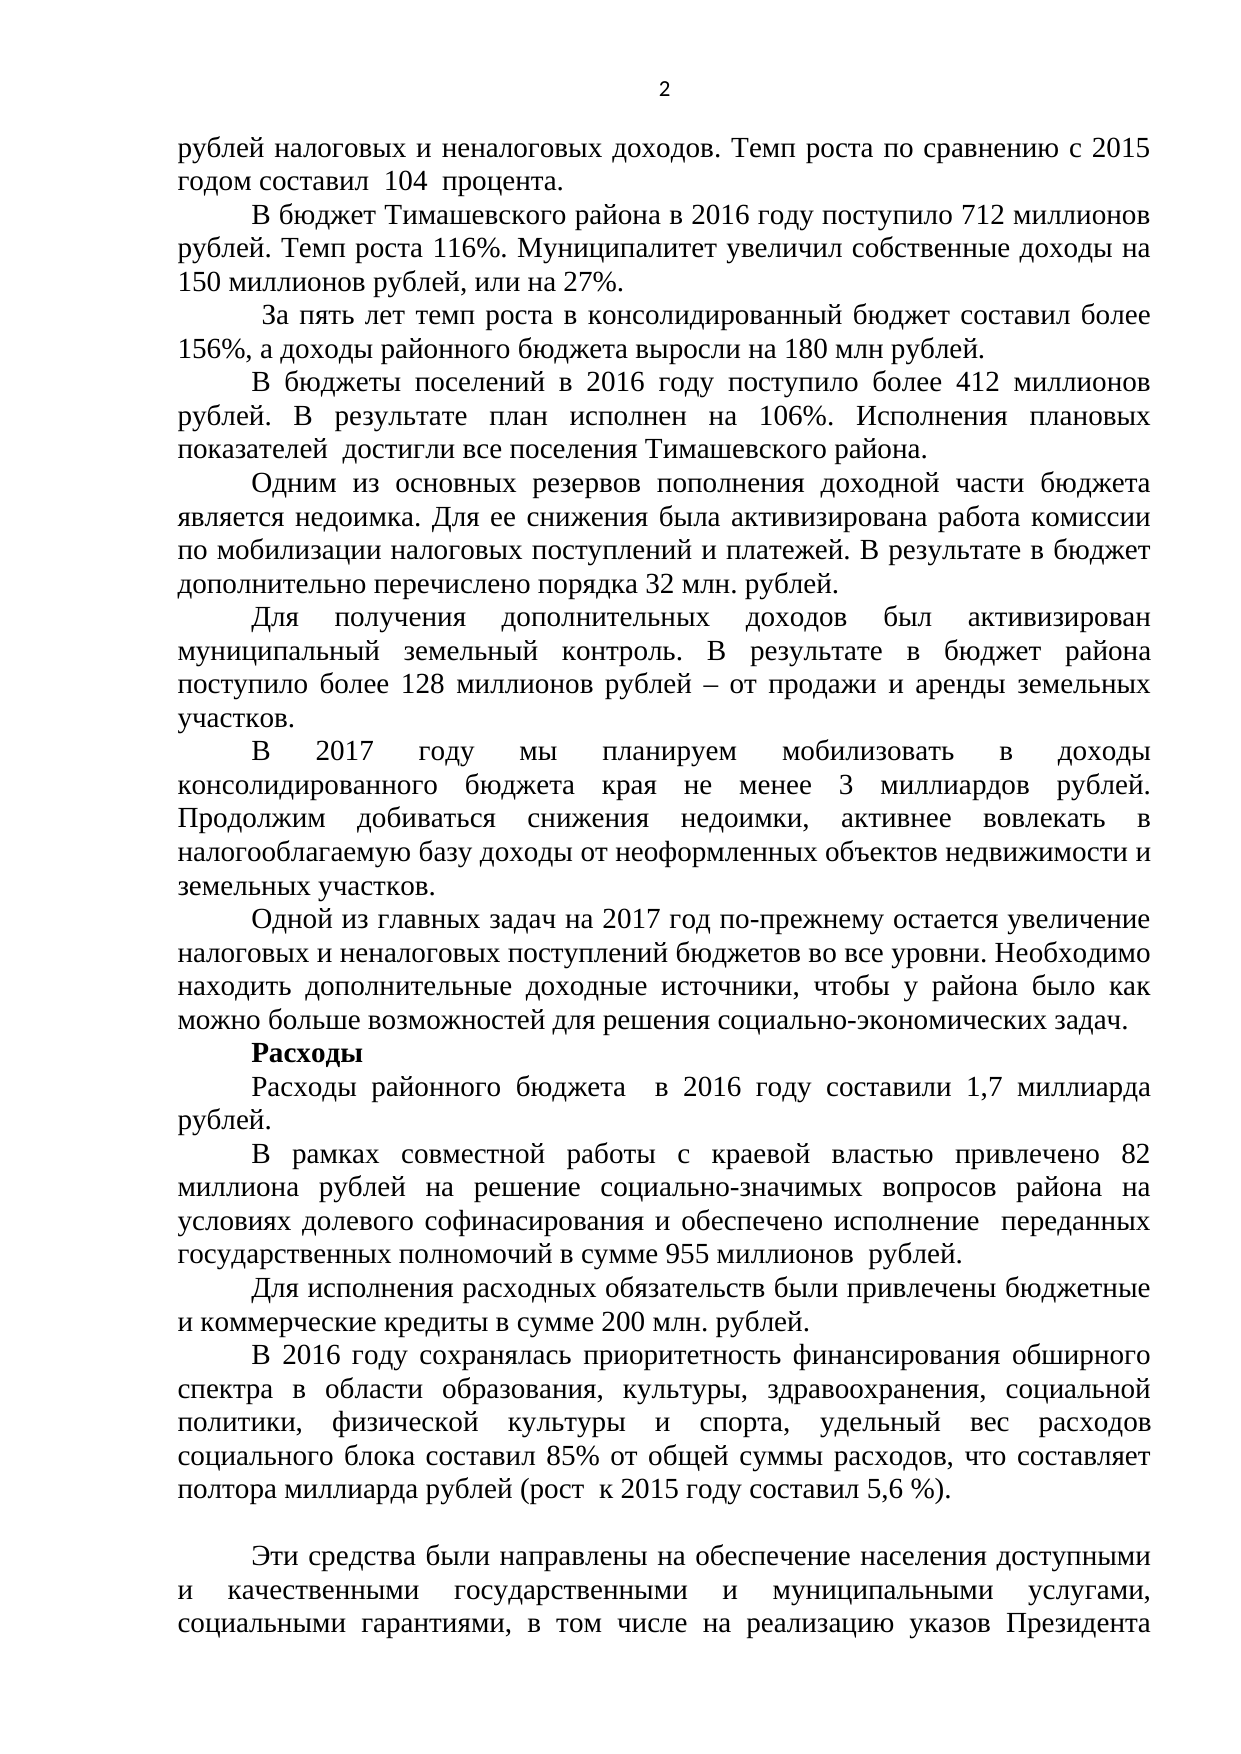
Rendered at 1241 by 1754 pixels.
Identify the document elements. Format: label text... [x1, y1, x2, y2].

text В 2016 году сохранялась приоритетность финансирования обширного спектра в области образования, культуры, здравоохранения, социальной политики, физической культуры и спорта, удельный вес расходов социального блока составил 85% от общей суммы расходов, что составляет полтора миллиарда рублей (рост к 2015 году составил 5,6 %). [177, 1337, 1152, 1505]
text В рамках совместной работы с краевой властью привлечено 82 миллиона рублей на решение социально-значимых вопросов района на условиях долевого софинасирования и обеспечено исполнение переданных государственных полномочий в сумме 955 миллионов рублей. [177, 1136, 1152, 1270]
text За пять лет темп роста в консолидированный бюджет составил более 156%, а доходы районного бюджета выросли на 180 млн рублей. [177, 297, 1152, 364]
text Для исполнения расходных обязательств были привлечены бюджетные и коммерческие кредиты в сумме 200 млн. рублей. [177, 1270, 1152, 1337]
text Расходы [177, 1035, 1152, 1069]
text Расходы районного бюджета в 2016 году составили 1,7 миллиарда рублей. [177, 1069, 1152, 1136]
text Одной из главных задач на 2017 год по-прежнему остается увеличение налоговых и неналоговых поступлений бюджетов во все уровни. Необходимо находить дополнительные доходные источники, чтобы у района было как можно больше возможностей для решения социально-экономических задач. [177, 901, 1152, 1035]
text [177, 1538, 1152, 1639]
text Одним из основных резервов пополнения доходной части бюджета является недоимка. Для ее снижения была активизирована работа комиссии по мобилизации налоговых поступлений и платежей. В результате в бюджет дополнительно перечислено порядка 32 млн. рублей. [177, 465, 1152, 599]
text Для получения дополнительных доходов был активизирован муниципальный земельный контроль. В результате в бюджет района поступило более 128 миллионов рублей – от продажи и аренды земельных участков. [177, 599, 1152, 733]
text В бюджет Тимашевского района в 2016 году поступило 712 миллионов рублей. Темп роста 116%. Муниципалитет увеличил собственные доходы на 150 миллионов рублей, или на 27%. [177, 197, 1152, 297]
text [177, 130, 1152, 197]
text В бюджеты поселений в 2016 году поступило более 412 миллионов рублей. В результате план исполнен на 106%. Исполнения плановых показателей достигли все поселения Тимашевского района. [177, 364, 1152, 465]
text В 2017 году мы планируем мобилизовать в доходы консолидированного бюджета края не менее 3 миллиардов рублей. Продолжим добиваться снижения недоимки, активнее вовлекать в налогооблагаемую базу доходы от неоформленных объектов недвижимости и земельных участков. [177, 733, 1152, 901]
